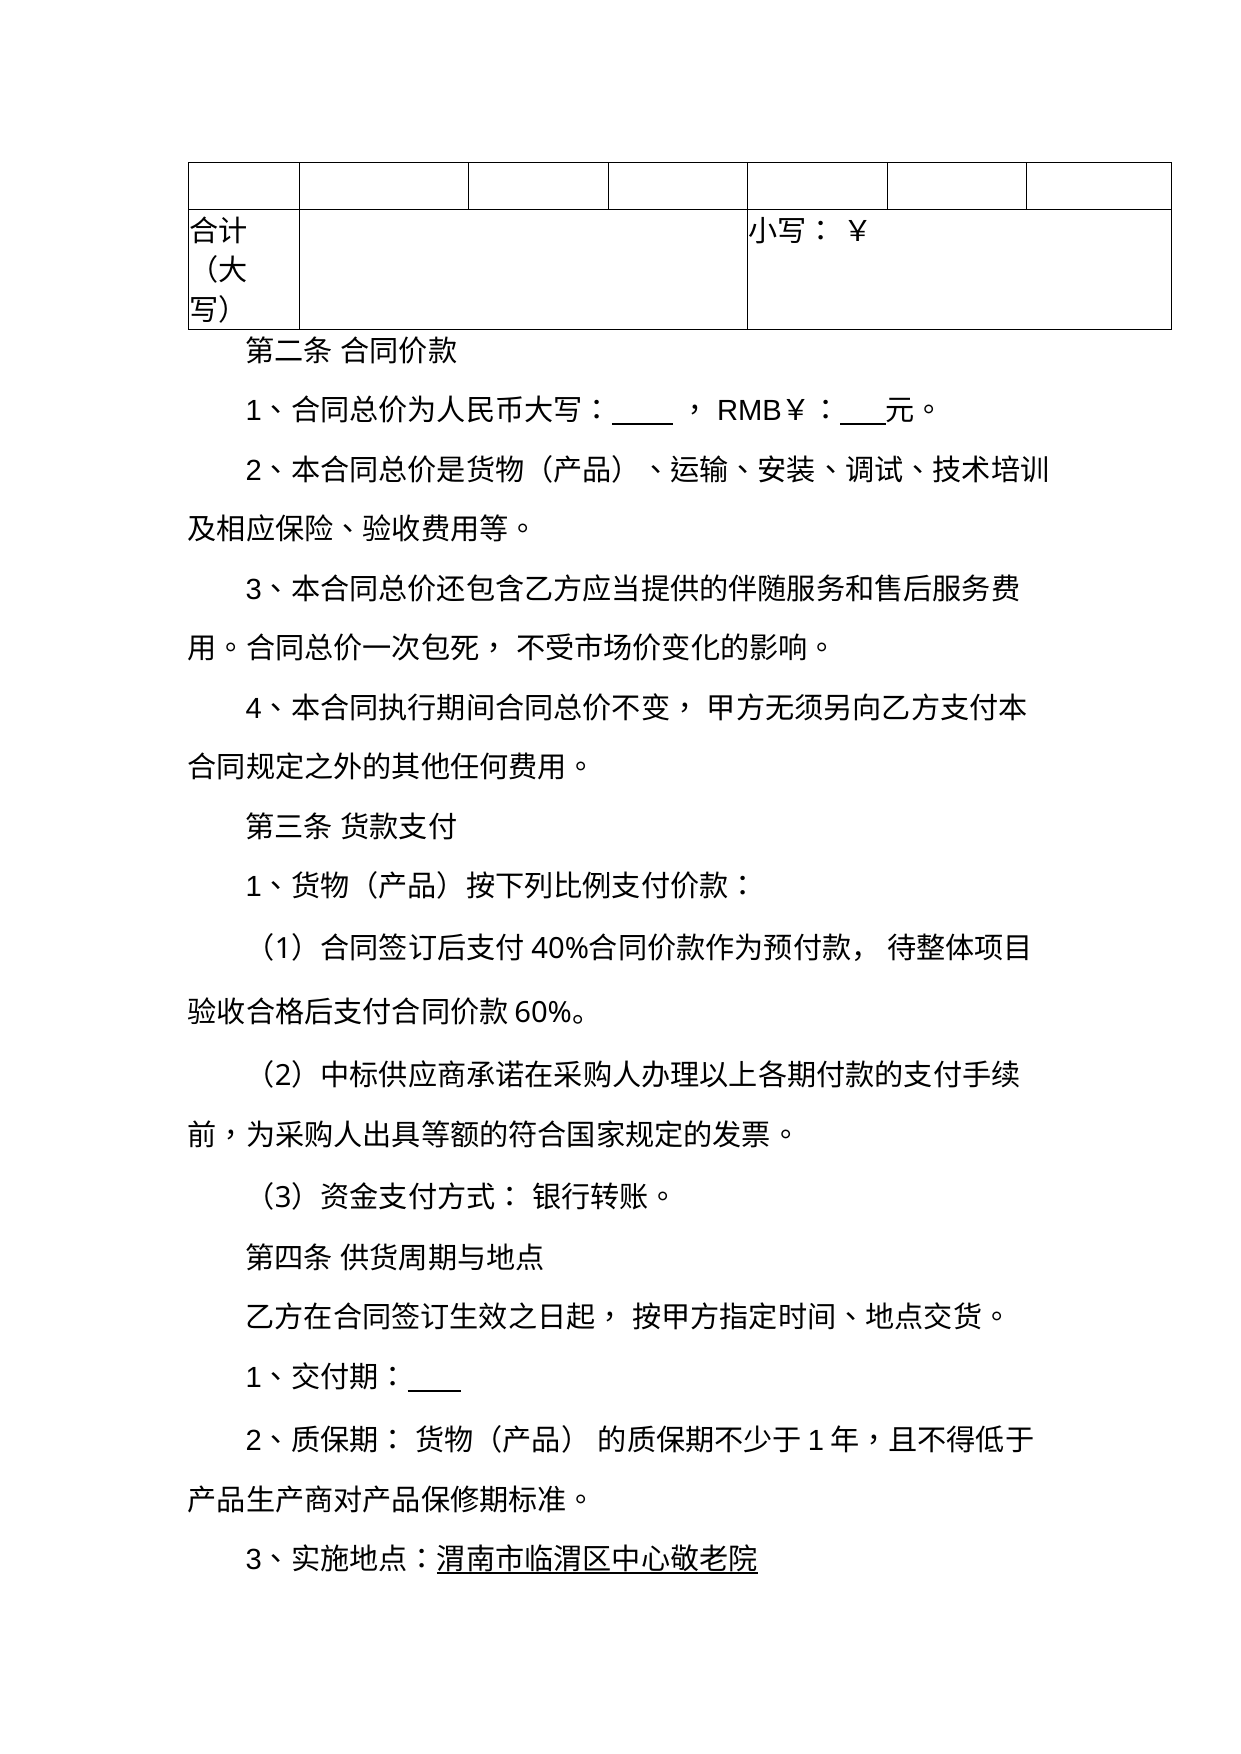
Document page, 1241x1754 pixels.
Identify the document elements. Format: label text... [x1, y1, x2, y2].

table_cell 小写： ￥ [748, 210, 1171, 329]
text 乙方在合同签订生效之日起， 按甲方指定时间、地点交货。 [187, 1297, 1053, 1336]
text 第三条 货款支付 [187, 806, 1053, 846]
text 1、货物（产品）按下列比例支付价款： [187, 865, 1053, 905]
table_cell [748, 163, 887, 209]
table_cell [1027, 163, 1171, 209]
text 第四条 供货周期与地点 [187, 1237, 1053, 1277]
text 1、交付期： [187, 1356, 1053, 1396]
text 2、本合同总价是货物（产品）、运输、安装、调试、技术培训及相应保险、验收费用等。 [187, 449, 1053, 548]
table_cell [300, 210, 747, 329]
text （3）资金支付方式： 银行转账。 [187, 1174, 1053, 1216]
text 1、合同总价为人民币大写： ， RMB￥： 元。 [187, 389, 1053, 429]
table_cell [469, 163, 608, 209]
text （1）合同签订后支付 40%合同价款作为预付款， 待整体项目验收合格后支付合同价款60%。 [187, 925, 1053, 1031]
text 第二条 合同价款 [187, 330, 1053, 370]
table_cell [189, 163, 299, 209]
text （2）中标供应商承诺在采购人办理以上各期付款的支付手续前，为采购人出具等额的符合国家规定的发票。 [187, 1052, 1053, 1154]
table_cell 合计（大写） [189, 210, 299, 329]
table_cell [609, 163, 747, 209]
text 3、本合同总价还包含乙方应当提供的伴随服务和售后服务费用。合同总价一次包死， 不受市场价变化的影响。 [187, 568, 1053, 667]
text 3、实施地点：渭南市临渭区中心敬老院 [187, 1539, 1053, 1578]
table_cell [888, 163, 1026, 209]
table_cell [300, 163, 468, 209]
text 4、本合同执行期间合同总价不变， 甲方无须另向乙方支付本合同规定之外的其他任何费用。 [187, 687, 1053, 786]
text 2、质保期： 货物（产品） 的质保期不少于1年，且不得低于产品生产商对产品保修期标准。 [187, 1417, 1053, 1519]
